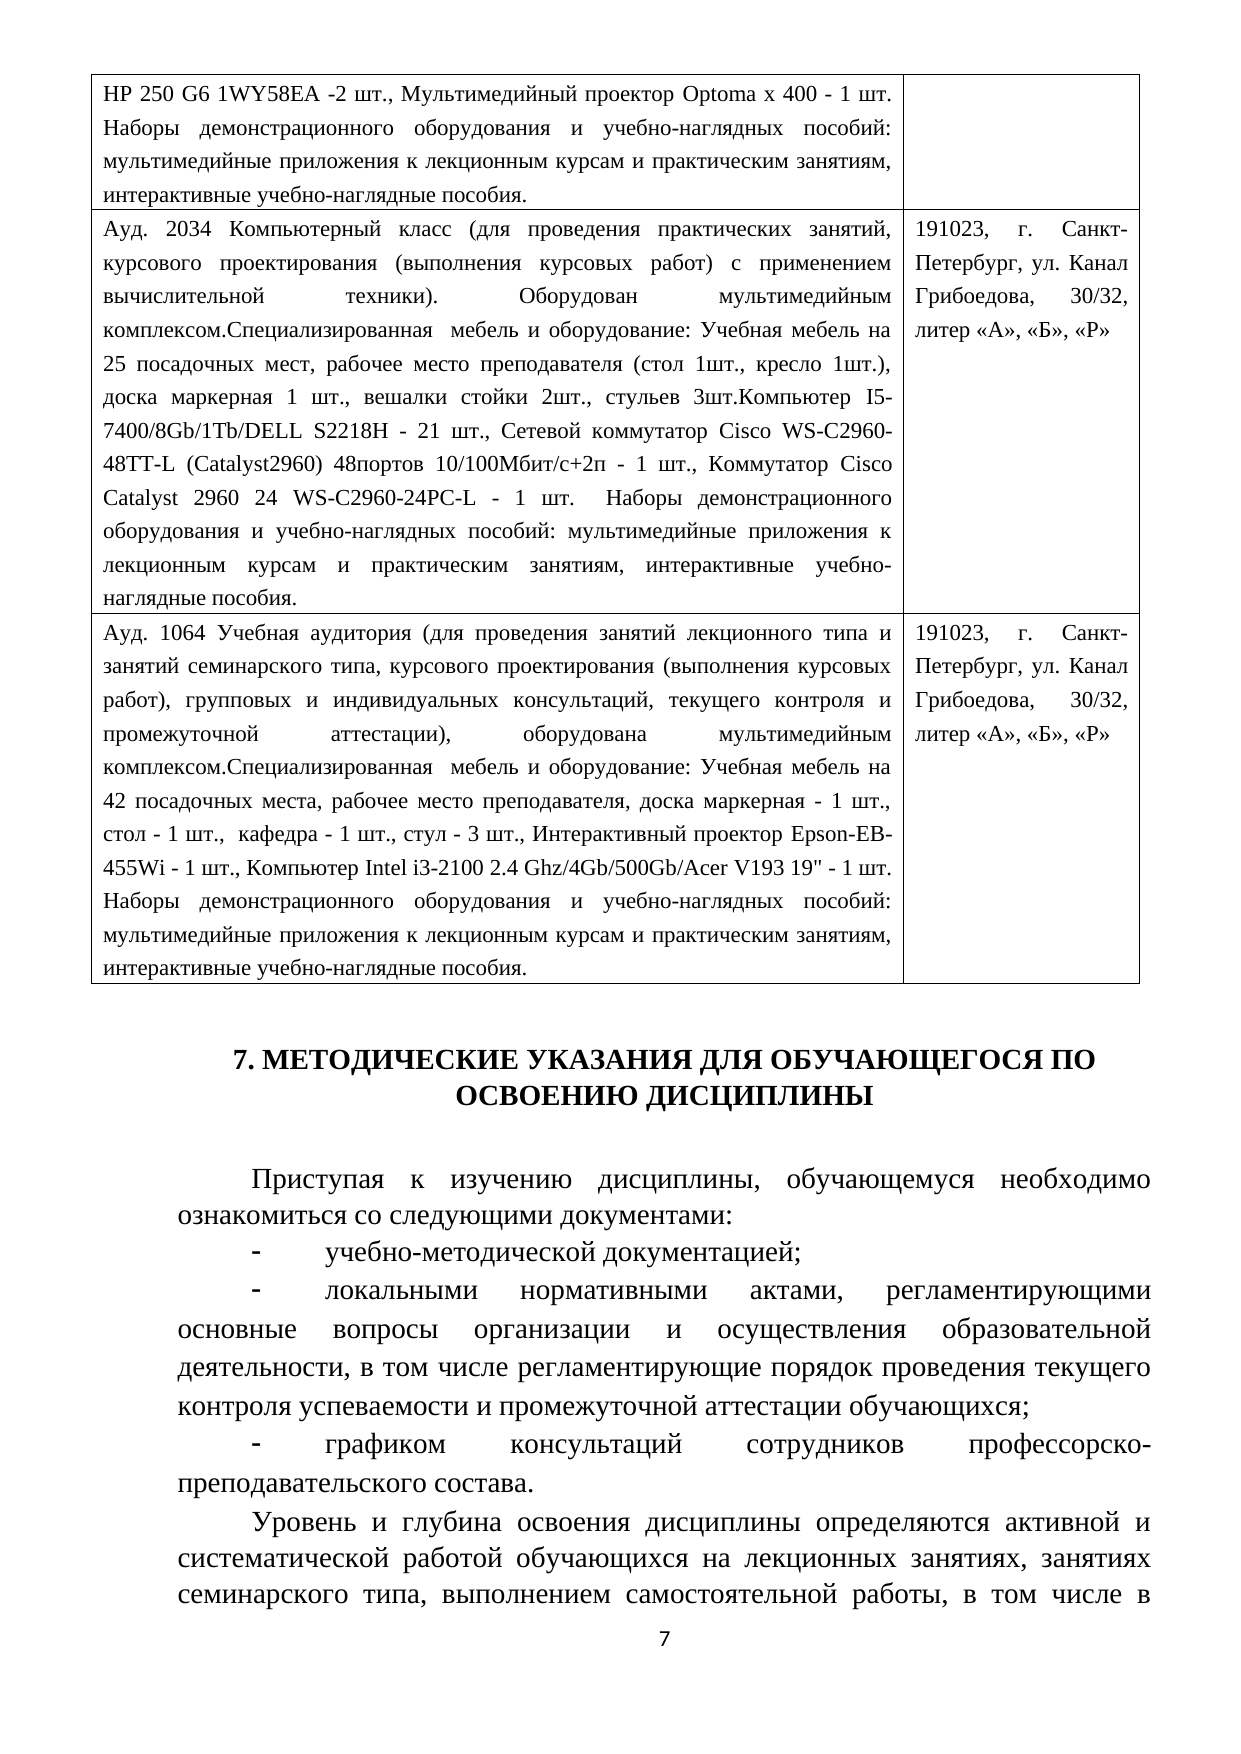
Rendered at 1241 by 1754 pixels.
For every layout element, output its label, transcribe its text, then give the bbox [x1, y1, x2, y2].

list учебно-методической документацией; [177, 1234, 1152, 1267]
table_cell Ауд. 1064 Учебная аудитория (для проведения занятий лекционного типа и занятий семинарского типа, курсового проектирования (выполнения курсовых работ), групповых и индивидуальных консультаций, текущего контроля и промежуточной аттестации), оборудована мультимедийным комплексом.Специализированная мебель и оборудование: Учебная мебель на 42 посадочных места, рабочее место преподавателя, доска маркерная - 1 шт., стол - 1 шт., кафедра - 1 шт., стул - 3 шт., Интерактивный проектор Epson-EB-455Wi - 1 шт., Компьютер Intel i3-2100 2.4 Ghz/4Gb/500Gb/Acer V193 19" - 1 шт. Наборы демонстрационного оборудования и учебно-наглядных пособий: мультимедийные приложения к лекционным курсам и практическим занятиям, интерактивные учебно-наглядные пособия. [92, 614, 903, 983]
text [177, 1504, 1152, 1609]
table_cell Ауд. 2034 Компьютерный класс (для проведения практических занятий, курсового проектирования (выполнения курсовых работ) с применением вычислительной техники). Оборудован мультимедийным комплексом.Специализированная мебель и оборудование: Учебная мебель на 25 посадочных мест, рабочее место преподавателя (стол 1шт., кресло 1шт.), доска маркерная 1 шт., вешалки стойки 2шт., стульев 3шт.Компьютер I5-7400/8Gb/1Tb/DELL S2218H - 21 шт., Сетевой коммутатор Cisco WS-C2960-48TT-L (Catalyst2960) 48портов 10/100Мбит/с+2п - 1 шт., Коммутатор Cisco Catalyst 2960 24 WS-C2960-24PC-L - 1 шт. Наборы демонстрационного оборудования и учебно-наглядных пособий: мультимедийные приложения к лекционным курсам и практическим занятиям, интерактивные учебно-наглядные пособия. [92, 210, 903, 613]
text Приступая к изучению дисциплины, обучающемуся необходимо ознакомиться со следующими документами: [177, 1161, 1152, 1231]
list графиком консультаций сотрудников профессорско-преподавательского состава. [177, 1427, 1152, 1499]
list локальными нормативными актами, регламентирующими основные вопросы организации и осуществления образовательной деятельности, в том числе регламентирующие порядок проведения текущего контроля успеваемости и промежуточной аттестации обучающихся; [177, 1272, 1152, 1422]
table_cell 191023, г. Санкт-Петербург, ул. Канал Грибоедова, 30/32, литер «А», «Б», «Р» [904, 614, 1139, 983]
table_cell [92, 75, 903, 209]
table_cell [904, 75, 1139, 209]
table_cell 191023, г. Санкт-Петербург, ул. Канал Грибоедова, 30/32, литер «А», «Б», «Р» [904, 210, 1139, 613]
subtitle 7. МЕТОДИЧЕСКИЕ УКАЗАНИЯ ДЛЯ ОБУЧАЮЩЕГОСЯ ПО ОСВОЕНИЮ ДИСЦИПЛИНЫ [177, 1042, 1152, 1112]
